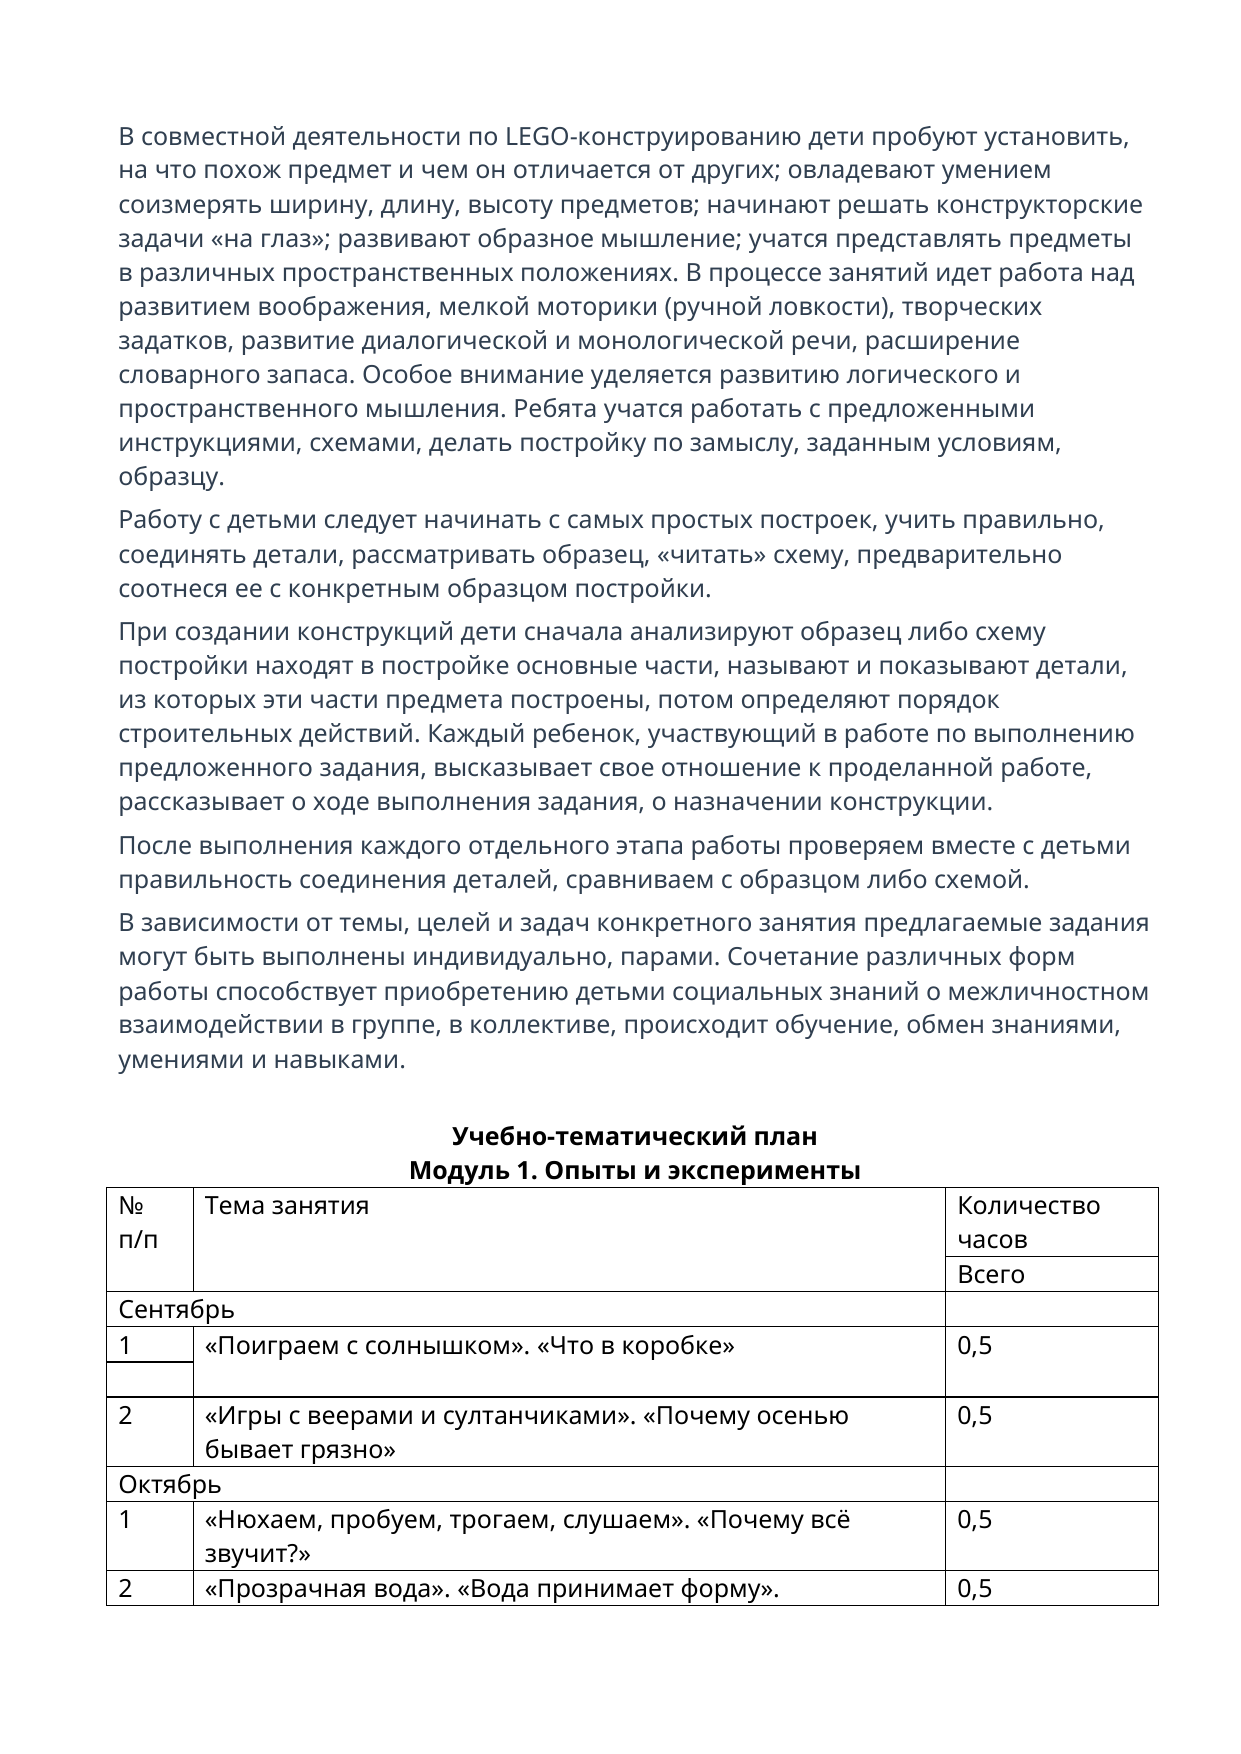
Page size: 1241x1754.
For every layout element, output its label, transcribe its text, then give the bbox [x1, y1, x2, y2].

table_header Тема занятия [194, 1188, 945, 1291]
text Работу с детьми следует начинать с самых простых построек, учить правильно, соединять детали, рассматривать образец, «читать» схему, предварительно соотнеся ее с конкретным образцом постройки. [118, 502, 1152, 604]
table_cell 0,5 [946, 1502, 1158, 1570]
table_cell 0,5 [946, 1571, 1158, 1605]
text Учебно-тематический план [118, 1119, 1152, 1153]
table_cell «Поиграем с солнышком». «Что в коробке» [194, 1327, 945, 1396]
table_cell [107, 1363, 193, 1396]
table_cell [946, 1467, 1158, 1501]
table_cell 0,5 [946, 1398, 1158, 1466]
table_cell «Прозрачная вода». «Вода принимает форму». [194, 1571, 945, 1605]
table_cell 0,5 [946, 1327, 1158, 1396]
table_cell [946, 1292, 1158, 1326]
table_cell Октябрь [107, 1467, 945, 1501]
table_cell 1 [107, 1327, 193, 1361]
table_cell 2 [107, 1398, 193, 1466]
text В зависимости от темы, целей и задач конкретного занятия предлагаемые задания могут быть выполнены индивидуально, парами. Сочетание различных форм работы способствует приобретению детьми социальных знаний о межличностном взаимодействии в группе, в коллективе, происходит обучение, обмен знаниями, умениями и навыками. [118, 905, 1152, 1075]
table_cell Сентябрь [107, 1292, 945, 1326]
table_cell «Игры с веерами и султанчиками». «Почему осенью бывает грязно» [194, 1398, 945, 1466]
table_cell 1 [107, 1502, 193, 1570]
table_header Количество часов [946, 1188, 1158, 1256]
table_cell 2 [107, 1571, 193, 1605]
text После выполнения каждого отдельного этапа работы проверяем вместе с детьми правильность соединения деталей, сравниваем с образцом либо схемой. [118, 827, 1152, 896]
text Модуль 1. Опыты и эксперименты [118, 1153, 1152, 1187]
text В совместной деятельности по LEGO-конструированию дети пробуют установить, на что похож предмет и чем он отличается от других; овладевают умением соизмерять ширину, длину, высоту предметов; начинают решать конструкторские задачи «на глаз»; развивают образное мышление; учатся представлять предметы в различных пространственных положениях. В процессе занятий идет работа над развитием воображения, мелкой моторики (ручной ловкости), творческих задатков, развитие диалогической и монологической речи, расширение словарного запаса. Особое внимание уделяется развитию логического и пространственного мышления. Ребята учатся работать с предложенными инструкциями, схемами, делать постройку по замыслу, заданным условиям, образцу. [118, 118, 1152, 493]
table_header № п/п [107, 1188, 193, 1291]
text При создании конструкций дети сначала анализируют образец либо схему постройки находят в постройке основные части, называют и показывают детали, из которых эти части предмета построены, потом определяют порядок строительных действий. Каждый ребенок, участвующий в работе по выполнению предложенного задания, высказывает свое отношение к проделанной работе, рассказывает о ходе выполнения задания, о назначении конструкции. [118, 614, 1152, 818]
table_cell Всего [946, 1257, 1158, 1291]
table_cell «Нюхаем, пробуем, трогаем, слушаем». «Почему всё звучит?» [194, 1502, 945, 1570]
